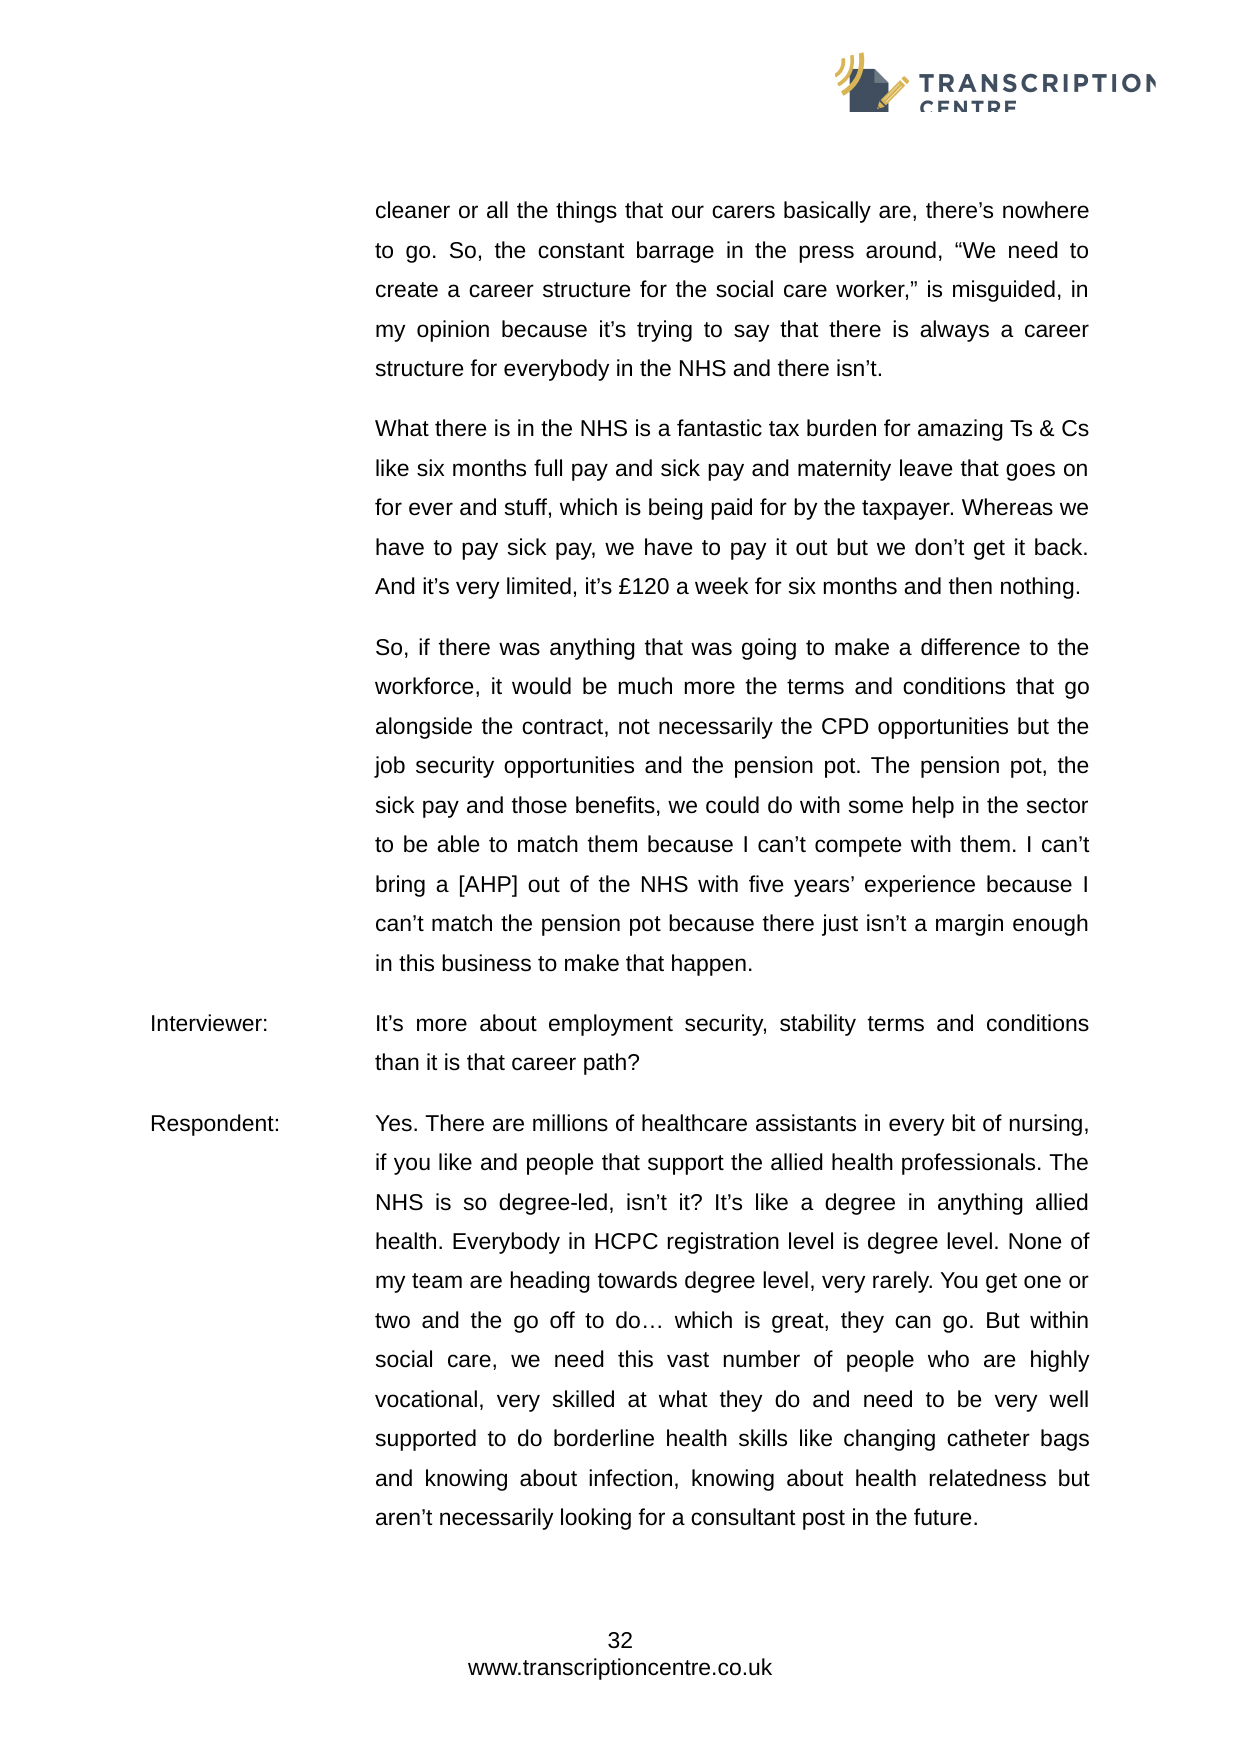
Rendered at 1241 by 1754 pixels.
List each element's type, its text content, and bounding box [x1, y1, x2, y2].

text What there is in the NHS is a fantastic tax burden for amazing Ts & Cs like six months full pay and sick pay and maternity leave that goes on for ever and stuff, which is being paid for by the taxpayer. Whereas we have to pay sick pay, we have to pay it out but we don’t get it back. And it’s very limited, it’s £120 a week for six months and then nothing. [150, 415, 1090, 600]
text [150, 197, 1090, 381]
picture [834, 52, 1156, 112]
text Interviewer: It’s more about employment security, stability terms and conditions than it is that career path? [150, 1010, 1090, 1076]
text Respondent: Yes. There are millions of healthcare assistants in every bit of nursing, if you like and people that support the allied health professionals. The NHS is so degree-led, isn’t it? It’s like a degree in anything allied health. Everybody in HCPC registration level is degree level. None of my team are heading towards degree level, very rarely. You get one or two and the go off to do… which is great, they can go. But within social care, we need this vast number of people who are highly vocational, very skilled at what they do and need to be very well supported to do borderline health skills like changing catheter bags and knowing about infection, knowing about health relatedness but aren’t necessarily looking for a consultant post in the future. [150, 1109, 1090, 1531]
text So, if there was anything that was going to make a difference to the workforce, it would be much more the terms and conditions that go alongside the contract, not necessarily the CPD opportunities but the job security opportunities and the pension pot. The pension pot, the sick pay and those benefits, we could do with some help in the sector to be able to match them because I can’t compete with them. I can’t bring a [AHP] out of the NHS with five years’ experience because I can’t match the pension pot because there just isn’t a margin enough in this business to make that happen. [150, 634, 1090, 976]
